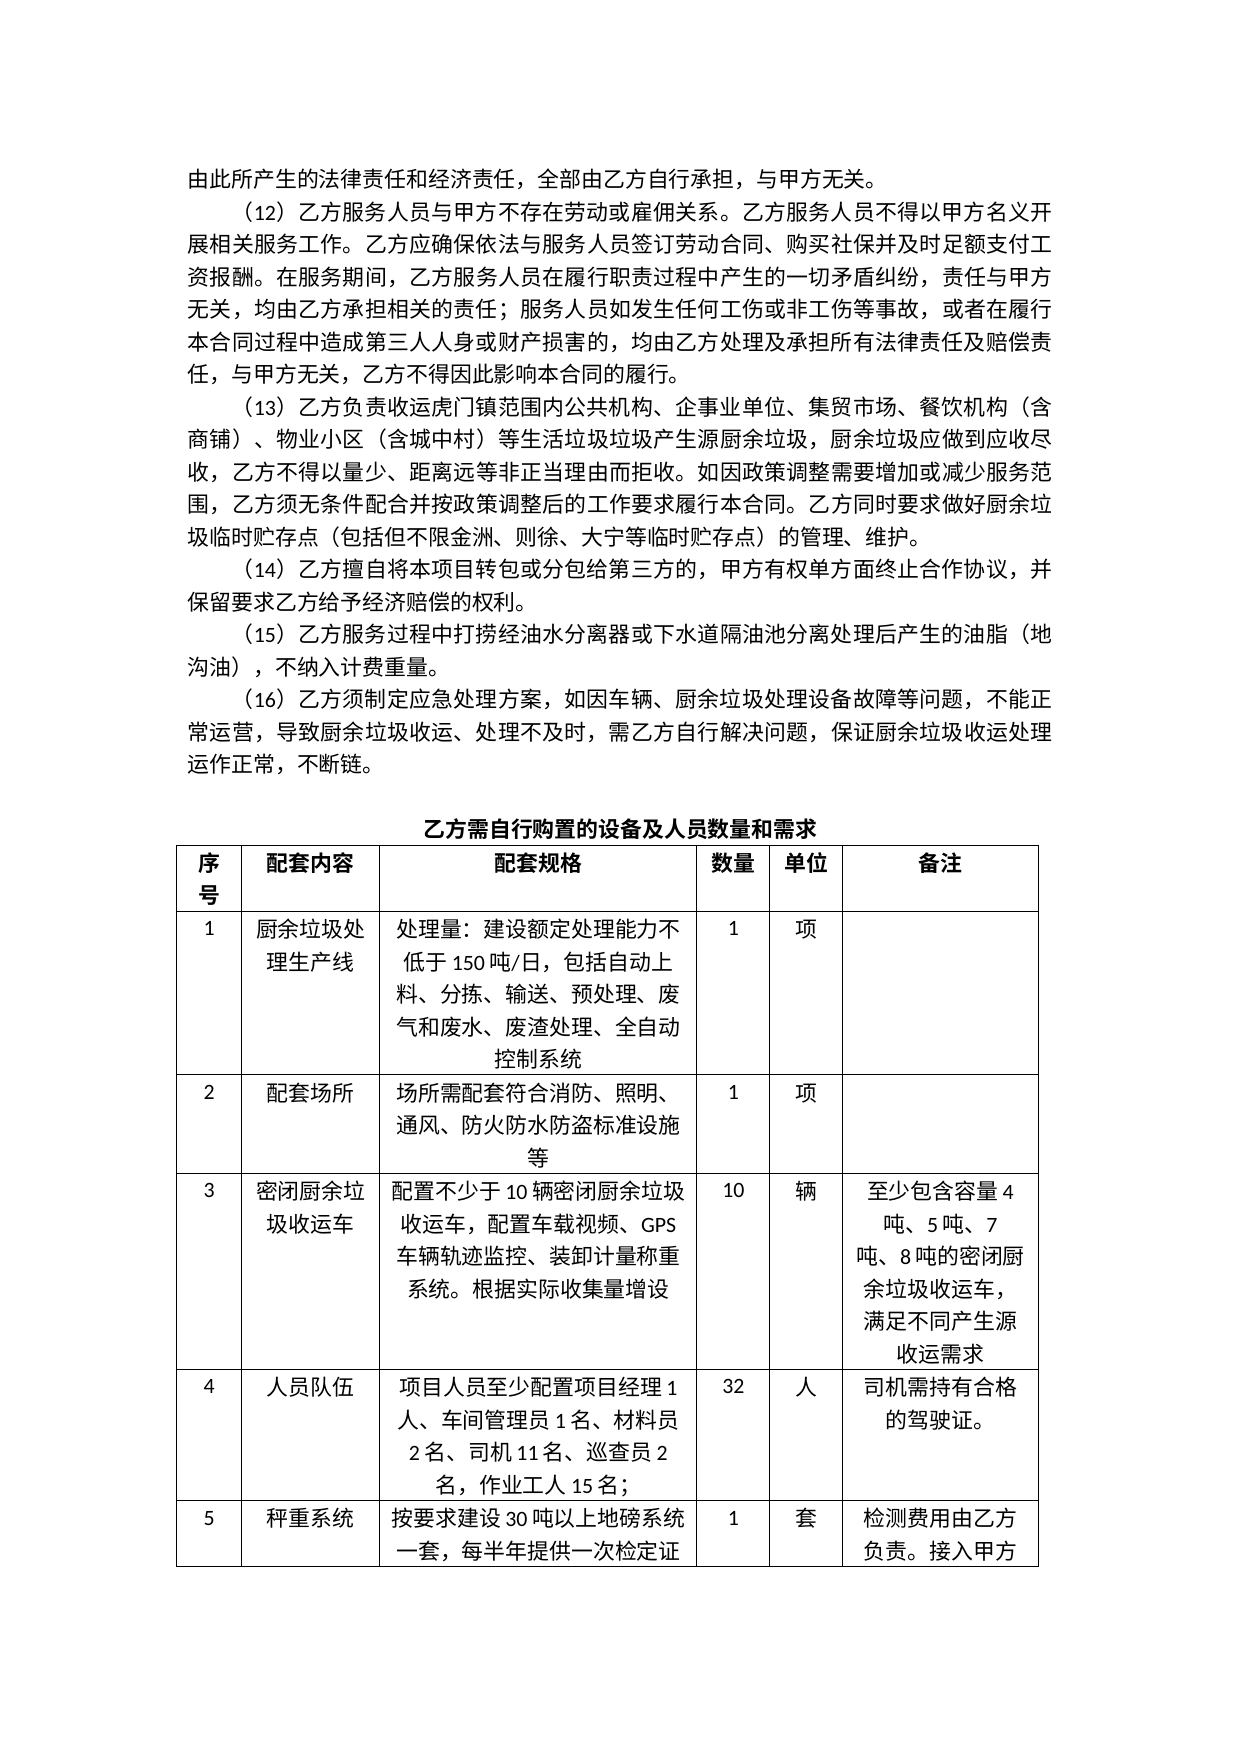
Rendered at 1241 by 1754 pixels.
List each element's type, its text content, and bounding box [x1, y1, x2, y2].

text 乙方需自行购置的设备及人员数量和需求 [187, 812, 1053, 844]
table_cell [843, 1075, 1038, 1173]
table_cell 1 [697, 1501, 769, 1566]
text （16）乙方须制定应急处理方案，如因车辆、厨余垃圾处理设备故障等问题，不能正常运营，导致厨余垃圾收运、处理不及时，需乙方自行解决问题，保证厨余垃圾收运处理运作正常，不断链。 [187, 682, 1053, 779]
table_cell 人 [770, 1370, 842, 1500]
table_cell 10 [697, 1174, 769, 1369]
table_cell 处理量：建设额定处理能力不低于150吨/日，包括自动上料、分拣、输送、预处理、废气和废水、废渣处理、全自动控制系统 [380, 912, 696, 1074]
table_cell 1 [697, 912, 769, 1074]
text （12）乙方服务人员与甲方不存在劳动或雇佣关系。乙方服务人员不得以甲方名义开展相关服务工作。乙方应确保依法与服务人员签订劳动合同、购买社保并及时足额支付工资报酬。在服务期间，乙方服务人员在履行职责过程中产生的一切矛盾纠纷，责任与甲方无关，均由乙方承担相关的责任；服务人员如发生任何工伤或非工伤等事故，或者在履行本合同过程中造成第三人人身或财产损害的，均由乙方处理及承担所有法律责任及赔偿责任，与甲方无关，乙方不得因此影响本合同的履行。 [187, 194, 1053, 389]
table_cell 3 [177, 1174, 241, 1369]
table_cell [843, 1501, 1038, 1566]
table_cell 厨余垃圾处理生产线 [242, 912, 379, 1074]
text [187, 162, 1053, 194]
table_cell 项 [770, 1075, 842, 1173]
table_cell 项目人员至少配置项目经理1人、车间管理员1名、材料员2名、司机11名、巡查员2名，作业工人15名； [380, 1370, 696, 1500]
table_cell 至少包含容量4吨、5吨、7吨、8吨的密闭厨余垃圾收运车，满足不同产生源收运需求 [843, 1174, 1038, 1369]
table_cell 套 [770, 1501, 842, 1566]
table_cell 密闭厨余垃圾收运车 [242, 1174, 379, 1369]
table_header 序号 [177, 846, 241, 911]
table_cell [380, 1501, 696, 1566]
table_cell 秤重系统 [242, 1501, 379, 1566]
table_cell 5 [177, 1501, 241, 1566]
table_cell 配置不少于10辆密闭厨余垃圾收运车，配置车载视频、GPS车辆轨迹监控、装卸计量称重系统。根据实际收集量增设 [380, 1174, 696, 1369]
table_cell 司机需持有合格的驾驶证。 [843, 1370, 1038, 1500]
table_cell 1 [697, 1075, 769, 1173]
table_header 数量 [697, 846, 769, 911]
table_cell 辆 [770, 1174, 842, 1369]
table_cell 4 [177, 1370, 241, 1500]
table_cell 配套场所 [242, 1075, 379, 1173]
text （15）乙方服务过程中打捞经油水分离器或下水道隔油池分离处理后产生的油脂（地沟油），不纳入计费重量。 [187, 617, 1053, 682]
table_cell 场所需配套符合消防、照明、通风、防火防水防盗标准设施等 [380, 1075, 696, 1173]
text （14）乙方擅自将本项目转包或分包给第三方的，甲方有权单方面终止合作协议，并保留要求乙方给予经济赔偿的权利。 [187, 552, 1053, 617]
table_header 配套内容 [242, 846, 379, 911]
table_cell 32 [697, 1370, 769, 1500]
table_cell 2 [177, 1075, 241, 1173]
table_cell [843, 912, 1038, 1074]
table_header 配套规格 [380, 846, 696, 911]
table_cell 人员队伍 [242, 1370, 379, 1500]
table_cell 1 [177, 912, 241, 1074]
text （13）乙方负责收运虎门镇范围内公共机构、企事业单位、集贸市场、餐饮机构（含商铺）、物业小区（含城中村）等生活垃圾垃圾产生源厨余垃圾，厨余垃圾应做到应收尽收，乙方不得以量少、距离远等非正当理由而拒收。如因政策调整需要增加或减少服务范围，乙方须无条件配合并按政策调整后的工作要求履行本合同。乙方同时要求做好厨余垃圾临时贮存点（包括但不限金洲、则徐、大宁等临时贮存点）的管理、维护。 [187, 389, 1053, 552]
table_cell 项 [770, 912, 842, 1074]
table_header 单位 [770, 846, 842, 911]
table_header 备注 [843, 846, 1038, 911]
